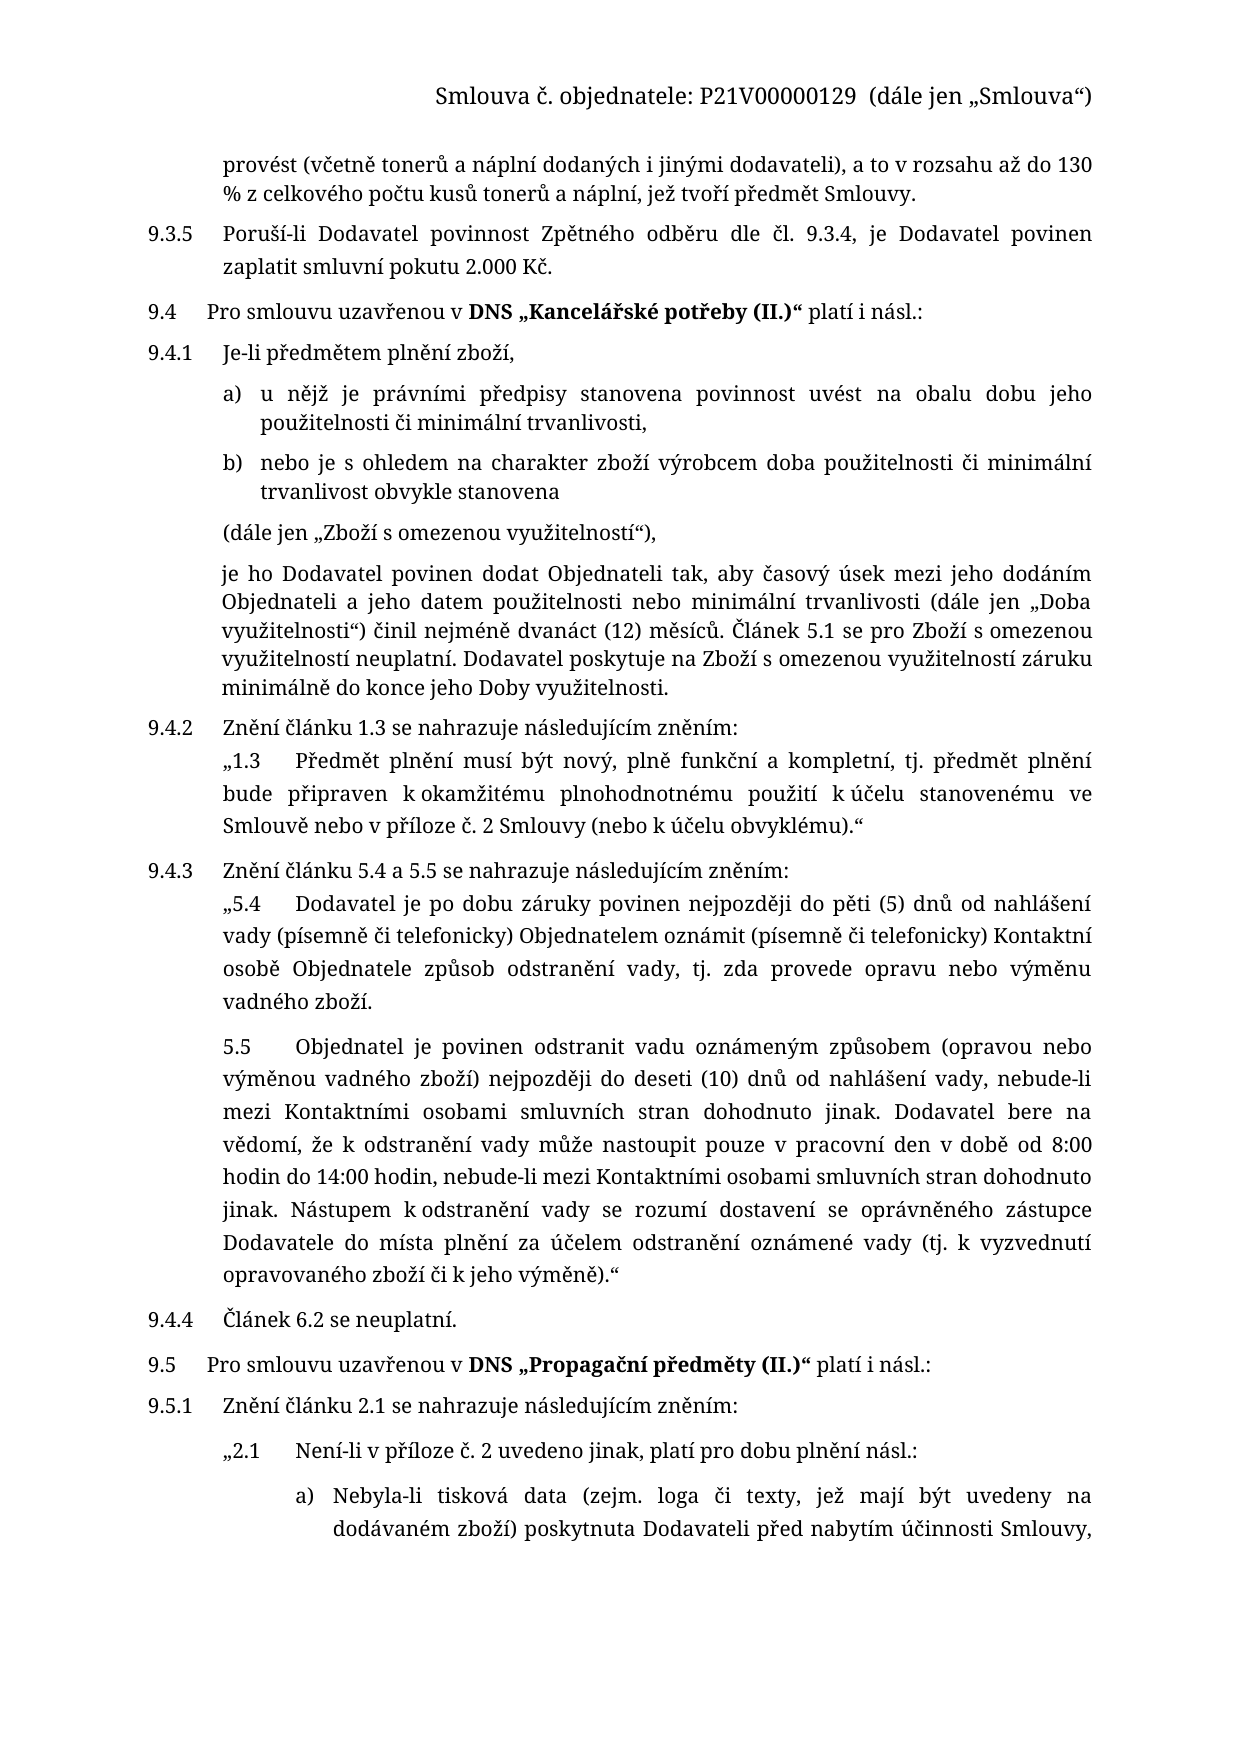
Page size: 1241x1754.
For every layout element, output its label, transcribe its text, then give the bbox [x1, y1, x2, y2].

list Článek 6.2 se neuplatní. [148, 1305, 1093, 1334]
text (dále jen „Zboží s omezenou využitelností“), [223, 518, 1093, 546]
list Je-li předmětem plnění zboží, [148, 338, 1093, 367]
list Znění článku 5.4 a 5.5 se nahrazuje následujícím zněním: [148, 856, 1093, 885]
list Pro smlouvu uzavřenou v DNS „Kancelářské potřeby (II.)“ platí i násl.: [148, 297, 1093, 326]
list Poruší-li Dodavatel povinnost Zpětného odběru dle čl. 9.3.4, je Dodavatel povinen zaplatit smluvní pokutu 2.000 Kč. [148, 219, 1093, 281]
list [148, 150, 1093, 207]
list 5.5 Objednatel je povinen odstranit vadu oznámeným způsobem (opravou nebo výměnou vadného zboží) nejpozději do deseti (10) dnů od nahlášení vady, nebude-li mezi Kontaktními osobami smluvních stran dohodnuto jinak. Dodavatel bere na vědomí, že k odstranění vady může nastoupit pouze v pracovní den v době od 8:00 hodin do 14:00 hodin, nebude-li mezi Kontaktními osobami smluvních stran dohodnuto jinak. Nástupem k odstranění vady se rozumí dostavení se oprávněného zástupce Dodavatele do místa plnění za účelem odstranění oznámené vady (tj. k vyzvednutí opravovaného zboží či k jeho výměně).“ [223, 1032, 1093, 1289]
list „2.1 Není-li v příloze č. 2 uvedeno jinak, platí pro dobu plnění násl.: [223, 1436, 1093, 1465]
list „1.3 Předmět plnění musí být nový, plně funkční a kompletní, tj. předmět plnění bude připraven k okamžitému plnohodnotnému použití k účelu stanovenému ve Smlouvě nebo v příloze č. 2 Smlouvy (nebo k účelu obvyklému).“ [223, 746, 1093, 840]
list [295, 1482, 1093, 1543]
list Pro smlouvu uzavřenou v DNS „Propagační předměty (II.)“ platí i násl.: [148, 1350, 1093, 1379]
list Znění článku 2.1 se nahrazuje následujícím zněním: [148, 1391, 1093, 1420]
list „5.4 Dodavatel je po dobu záruky povinen nejpozději do pěti (5) dnů od nahlášení vady (písemně či telefonicky) Objednatelem oznámit (písemně či telefonicky) Kontaktní osobě Objednatele způsob odstranění vady, tj. zda provede opravu nebo výměnu vadného zboží. [223, 889, 1093, 1015]
list u nějž je právními předpisy stanovena povinnost uvést na obalu dobu jeho použitelnosti či minimální trvanlivosti, [223, 379, 1093, 436]
text je ho Dodavatel povinen dodat Objednateli tak, aby časový úsek mezi jeho dodáním Objednateli a jeho datem použitelnosti nebo minimální trvanlivosti (dále jen „Doba využitelnosti“) činil nejméně dvanáct (12) měsíců. Článek 5.1 se pro Zboží s omezenou využitelností neuplatní. Dodavatel poskytuje na Zboží s omezenou využitelností záruku minimálně do konce jeho Doby využitelnosti. [221, 559, 1093, 701]
list nebo je s ohledem na charakter zboží výrobcem doba použitelnosti či minimální trvanlivost obvykle stanovena [223, 448, 1093, 505]
list Znění článku 1.3 se nahrazuje následujícím zněním: [148, 713, 1093, 742]
